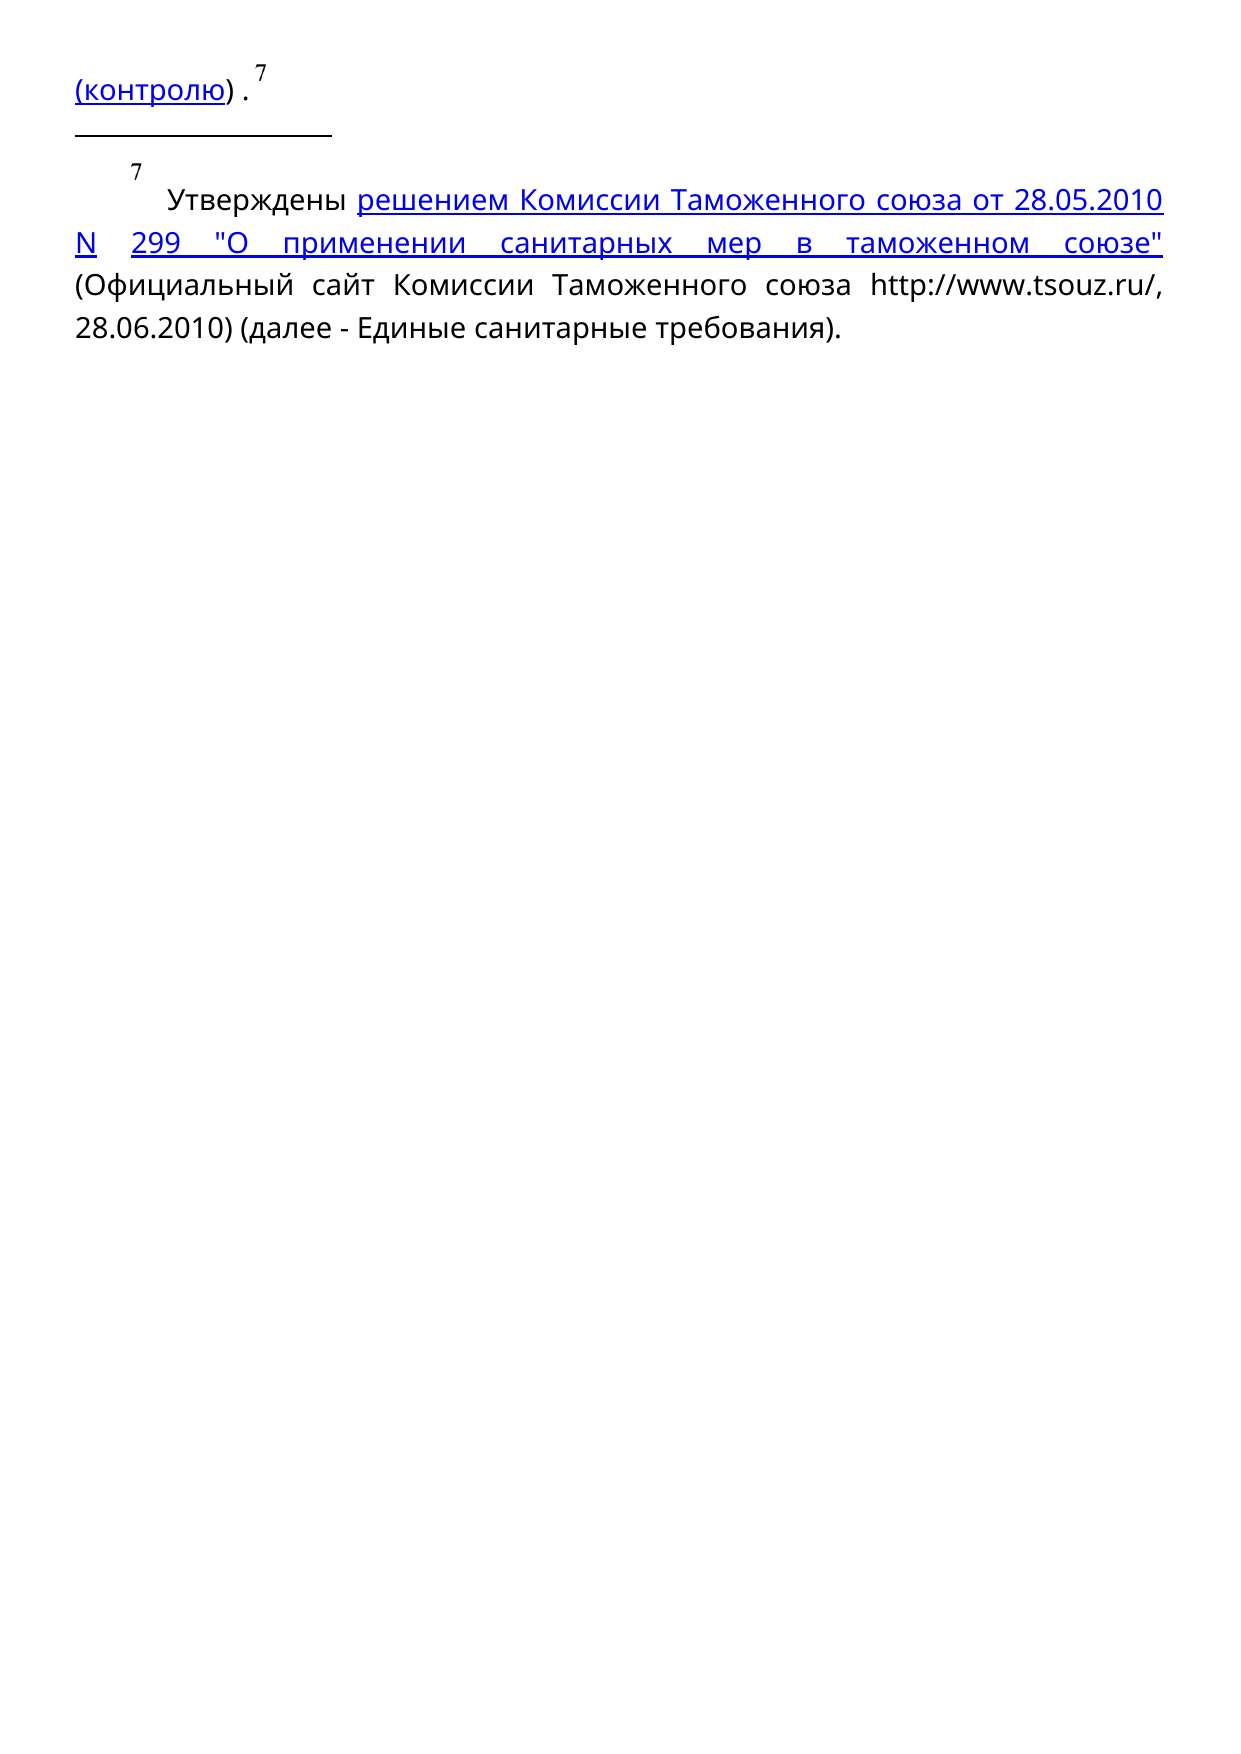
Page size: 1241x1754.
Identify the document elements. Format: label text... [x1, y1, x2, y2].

picture [249, 54, 272, 101]
text Утверждены решением Комиссии Таможенного союза от 28.05.2010 N 299 "О применении санитарных мер в таможенном союзе" (Официальный сайт Комиссии Таможенного союза http://www.tsouz.ru/, 28.06.2010) (далее - Единые санитарные требования). [75, 179, 1164, 347]
picture [125, 153, 147, 179]
text (контролю) . [75, 54, 1178, 109]
